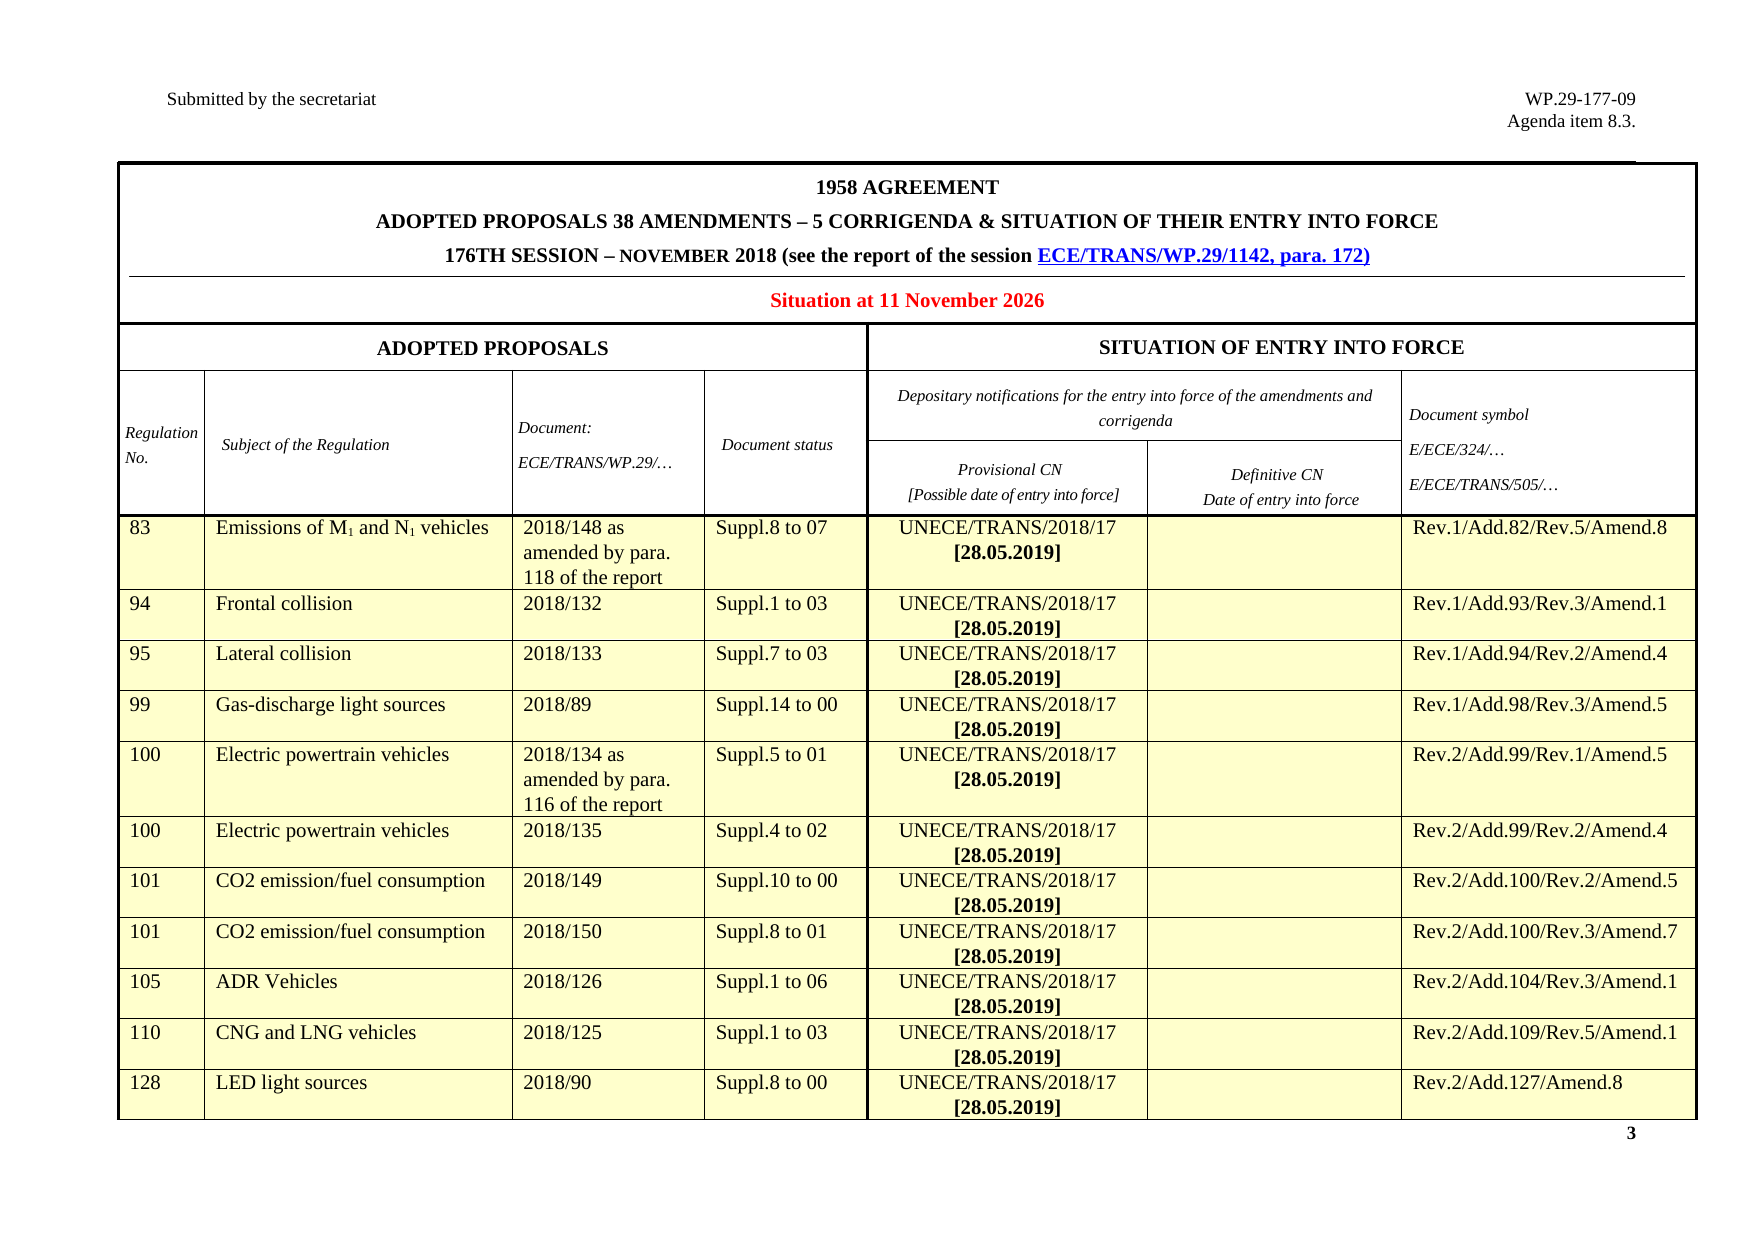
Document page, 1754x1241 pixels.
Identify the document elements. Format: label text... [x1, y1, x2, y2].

table_cell CO2 emission/fuel consumption [205, 918, 512, 968]
table_cell ADR Vehicles [205, 969, 512, 1018]
table_cell UNECE/TRANS/2018/17 [28.05.2019] [869, 691, 1147, 741]
table_cell Rev.1/Add.94/Rev.2/Amend.4 [1402, 641, 1695, 690]
table_cell UNECE/TRANS/2018/17 [28.05.2019] [869, 969, 1147, 1018]
table_cell Suppl.8 to 00 [705, 1070, 866, 1119]
table_cell Rev.2/Add.99/Rev.2/Amend.4 [1402, 817, 1695, 867]
table_cell Suppl.7 to 03 [705, 641, 866, 690]
table_cell Gas-discharge light sources [205, 691, 512, 741]
table_cell 105 [120, 969, 204, 1018]
table_cell Adopted proposals [120, 325, 866, 370]
table_cell Rev.2/Add.99/Rev.1/Amend.5 [1402, 742, 1695, 816]
table_cell Suppl.14 to 00 [705, 691, 866, 741]
table_cell LED light sources [205, 1070, 512, 1119]
table_cell 2018/135 [513, 817, 704, 867]
table_cell [1148, 868, 1401, 917]
table_cell UNECE/TRANS/2018/17 [28.05.2019] [869, 1070, 1147, 1119]
table_cell Document symbol E/ECE/324/… E/ECE/TRANS/505/… [1402, 371, 1695, 513]
table_cell CNG and LNG vehicles [205, 1019, 512, 1069]
table_cell Situation of entry into force [869, 325, 1695, 370]
table_cell Suppl.1 to 03 [705, 1019, 866, 1069]
table_cell Document: ECE/TRANS/WP.29/… [513, 371, 704, 513]
table_cell Suppl.1 to 03 [705, 590, 866, 639]
table_cell Electric powertrain vehicles [205, 817, 512, 867]
table_cell Rev.1/Add.82/Rev.5/Amend.8 [1402, 517, 1695, 589]
table_cell [1148, 1019, 1401, 1069]
table_cell Provisional CN [Possible date of entry into force] [869, 441, 1147, 513]
table_cell 2018/150 [513, 918, 704, 968]
table_cell 2018/133 [513, 641, 704, 690]
table_cell 95 [120, 641, 204, 690]
table_cell 100 [120, 742, 204, 816]
table_cell 101 [120, 868, 204, 917]
table_cell Suppl.10 to 00 [705, 868, 866, 917]
table_cell UNECE/TRANS/2018/17 [28.05.2019] [869, 817, 1147, 867]
table_cell [1148, 590, 1401, 639]
table_cell Rev.2/Add.104/Rev.3/Amend.1 [1402, 969, 1695, 1018]
table_cell CO2 emission/fuel consumption [205, 868, 512, 917]
table_cell Emissions of M1 and N1 vehicles [205, 517, 512, 589]
table_cell [1148, 918, 1401, 968]
table_cell UNECE/TRANS/2018/17 [28.05.2019] [869, 1019, 1147, 1069]
table_cell UNECE/TRANS/2018/17 [28.05.2019] [869, 868, 1147, 917]
table_cell Subject of the Regulation [205, 371, 512, 513]
table_cell [1148, 1070, 1401, 1119]
table_cell Suppl.8 to 01 [705, 918, 866, 968]
table_cell Rev.1/Add.98/Rev.3/Amend.5 [1402, 691, 1695, 741]
table_header 1958 Agreement adopted proposals 38 Amendments – 5 CORRIGENDA & situation of their entry into force 176th session – NOVEMBER 2018 (see the report of the session ECE/TRANS/WP.29/1142, para. 172) Situation at 11 March 2019 [120, 165, 1695, 322]
table_cell [1148, 742, 1401, 816]
table_cell [1148, 641, 1401, 690]
table_cell Suppl.5 to 01 [705, 742, 866, 816]
table_cell Depositary notifications for the entry into force of the amendments and corrigenda* [869, 371, 1401, 440]
table_cell Lateral collision [205, 641, 512, 690]
table_cell 2018/132 [513, 590, 704, 639]
table_cell Suppl.8 to 07 [705, 517, 866, 589]
table_cell 2018/90 [513, 1070, 704, 1119]
table_cell 101 [120, 918, 204, 968]
table_cell 100 [120, 817, 204, 867]
table_cell Document status [705, 371, 866, 513]
table_cell 94 [120, 590, 204, 639]
table_cell Suppl.1 to 06 [705, 969, 866, 1018]
table_cell Definitive CN Date of entry into force [1148, 441, 1401, 513]
table_cell 2018/134 as amended by para. 116 of the report [513, 742, 704, 816]
table_cell [1148, 817, 1401, 867]
table_cell UNECE/TRANS/2018/17 [28.05.2019] [869, 918, 1147, 968]
table_cell 2018/89 [513, 691, 704, 741]
table_cell [1148, 691, 1401, 741]
table_cell Regulation No. [120, 371, 204, 513]
table_cell [1148, 517, 1401, 589]
table_cell 2018/125 [513, 1019, 704, 1069]
table_cell 83 [120, 517, 204, 589]
table_cell Rev.2/Add.100/Rev.3/Amend.7 [1402, 918, 1695, 968]
table_cell Frontal collision [205, 590, 512, 639]
table_cell UNECE/TRANS/2018/17 [28.05.2019] [869, 590, 1147, 639]
table_cell Rev.2/Add.109/Rev.5/Amend.1 [1402, 1019, 1695, 1069]
table_cell UNECE/TRANS/2018/17 [28.05.2019] [869, 742, 1147, 816]
table_cell 110 [120, 1019, 204, 1069]
table_cell 128 [120, 1070, 204, 1119]
table_cell [1148, 969, 1401, 1018]
table_cell UNECE/TRANS/2018/17 [28.05.2019] [869, 641, 1147, 690]
table_cell Suppl.4 to 02 [705, 817, 866, 867]
table_cell Rev.1/Add.93/Rev.3/Amend.1 [1402, 590, 1695, 639]
table_cell Rev.2/Add.127/Amend.8 [1402, 1070, 1695, 1119]
table_cell 2018/148 as amended by para. 118 of the report [513, 517, 704, 589]
table_cell UNECE/TRANS/2018/17 [28.05.2019] [869, 517, 1147, 589]
table_cell 2018/149 [513, 868, 704, 917]
table_cell 2018/126 [513, 969, 704, 1018]
table_cell Rev.2/Add.100/Rev.2/Amend.5 [1402, 868, 1695, 917]
table_cell Electric powertrain vehicles [205, 742, 512, 816]
table_cell 99 [120, 691, 204, 741]
